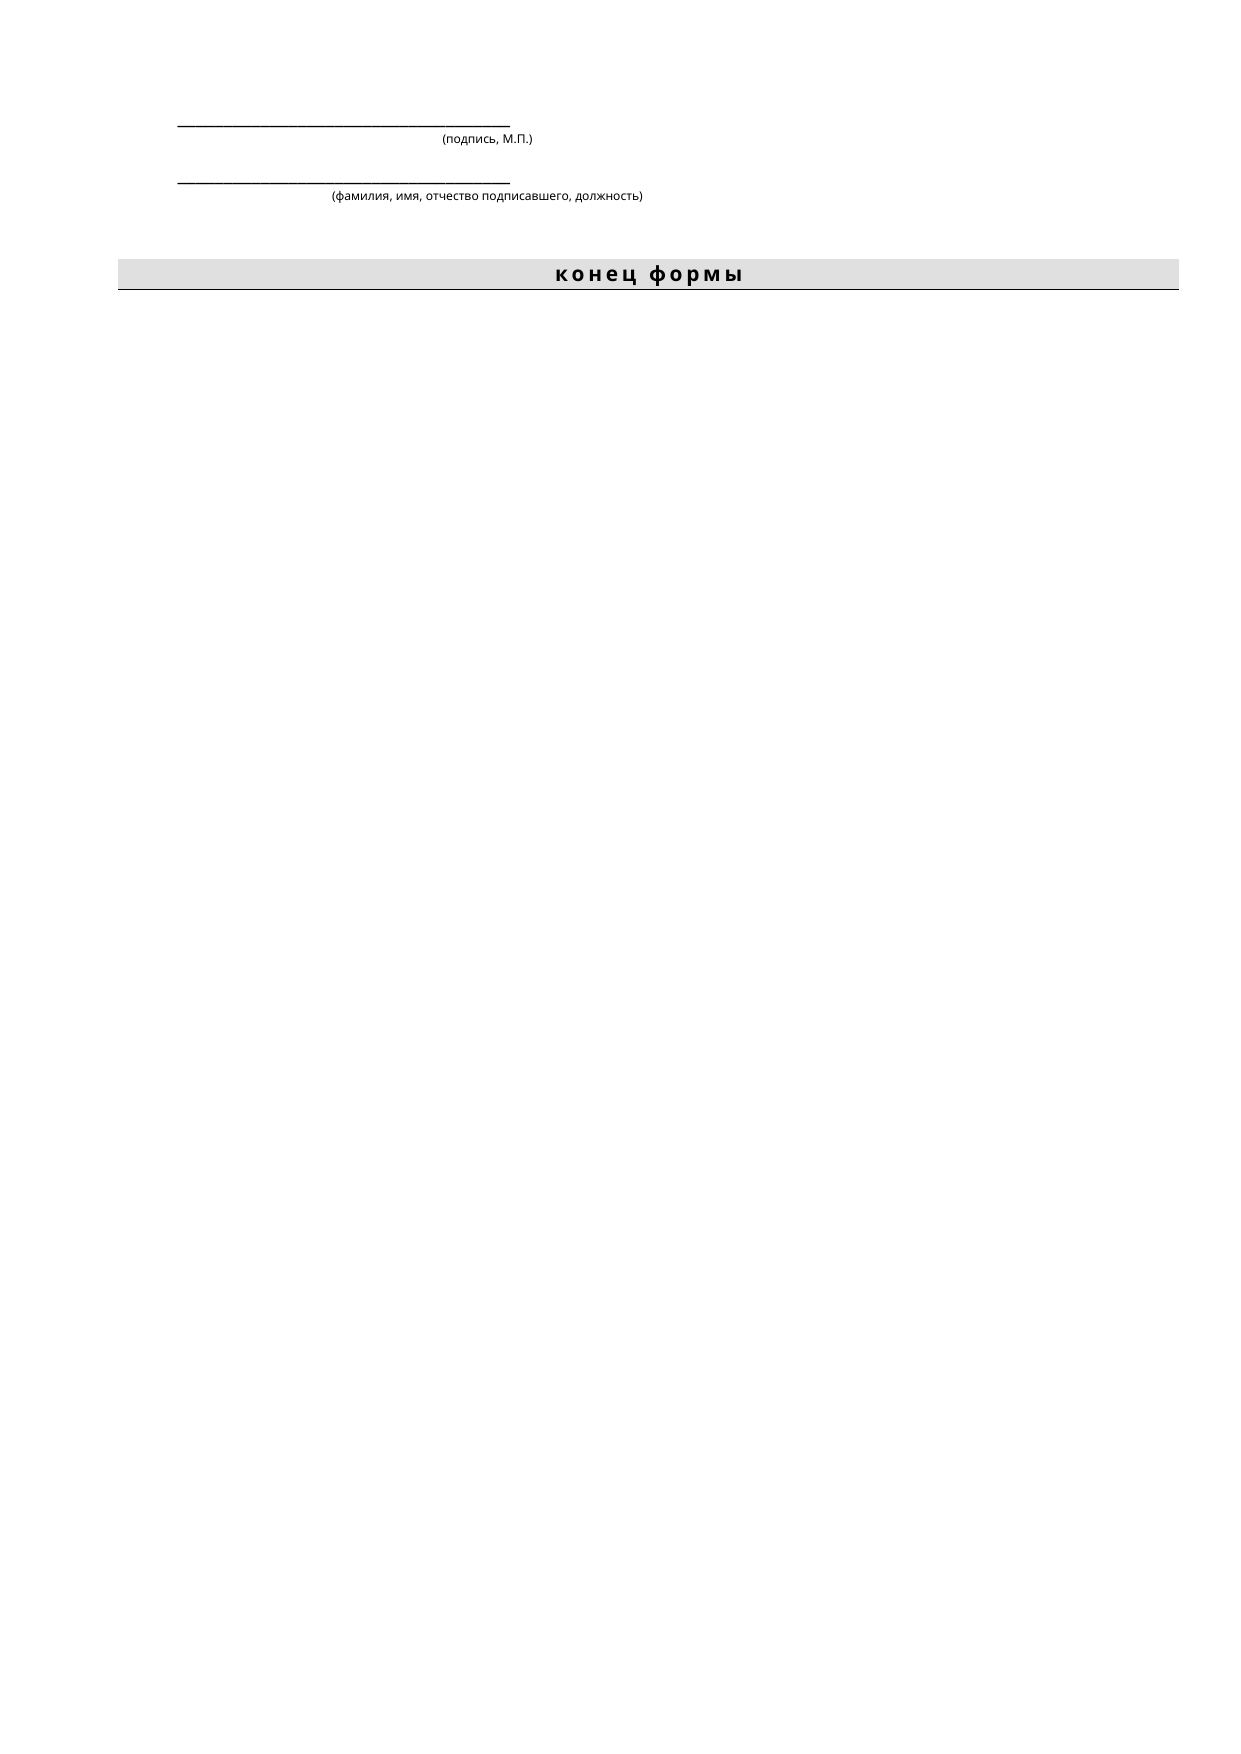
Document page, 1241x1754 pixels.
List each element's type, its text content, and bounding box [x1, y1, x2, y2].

text ____________________________________ [118, 159, 1181, 188]
text конец формы [118, 259, 1179, 289]
text (фамилия, имя, отчество подписавшего, должность) [118, 188, 797, 216]
text ____________________________________ [118, 102, 1181, 131]
text (подпись, М.П.) [118, 131, 797, 159]
